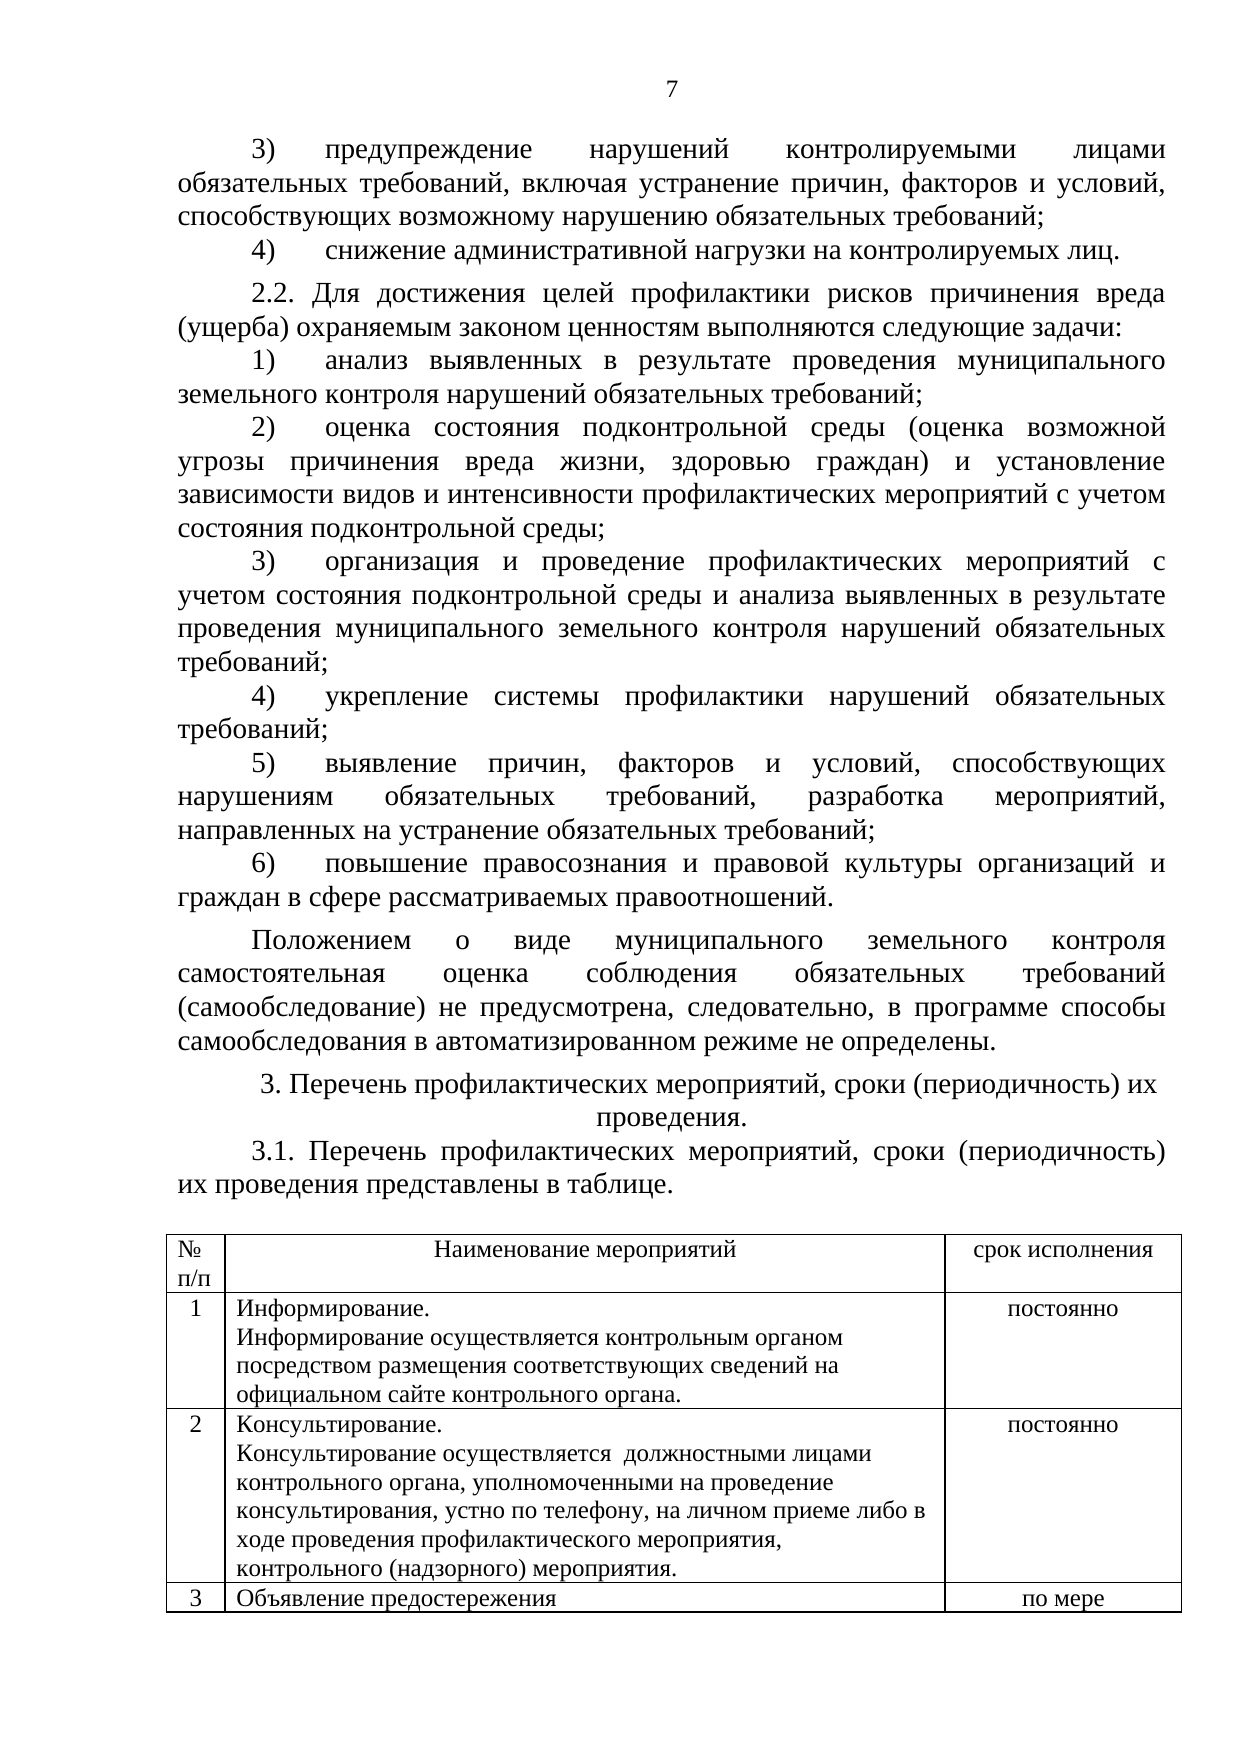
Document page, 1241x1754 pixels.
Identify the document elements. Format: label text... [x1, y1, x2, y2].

table_header срок исполнения [946, 1235, 1181, 1292]
table_cell Информирование. Информирование осуществляется контрольным органом посредством размещения соответствующих сведений на официальном сайте контрольного органа. [226, 1293, 944, 1408]
table_header № п/п [167, 1235, 224, 1292]
text 3.1. Перечень профилактических мероприятий, сроки (периодичность) их проведения представлены в таблице. [177, 1133, 1166, 1200]
list анализ выявленных в результате проведения муниципального земельного контроля нарушений обязательных требований; [177, 342, 1166, 409]
table_cell постоянно [946, 1409, 1181, 1582]
table_cell 1 [167, 1293, 224, 1408]
list предупреждение нарушений контролируемыми лицами обязательных требований, включая устранение причин, факторов и условий, способствующих возможному нарушению обязательных требований; [177, 131, 1166, 232]
table_cell Консультирование. Консультирование осуществляется должностными лицами контрольного органа, уполномоченными на проведение консультирования, устно по телефону, на личном приеме либо в ходе проведения профилактического мероприятия, контрольного (надзорного) мероприятия. [226, 1409, 944, 1582]
list укрепление системы профилактики нарушений обязательных требований; [177, 678, 1166, 745]
list повышение правосознания и правовой культуры организаций и граждан в сфере рассматриваемых правоотношений. [177, 845, 1166, 912]
list организация и проведение профилактических мероприятий с учетом состояния подконтрольной среды и анализа выявленных в результате проведения муниципального земельного контроля нарушений обязательных требований; [177, 543, 1166, 678]
table_cell 3 [167, 1583, 224, 1611]
text 3. Перечень профилактических мероприятий, сроки (периодичность) их проведения. [177, 1066, 1166, 1133]
text 2.2. Для достижения целей профилактики рисков причинения вреда (ущерба) охраняемым законом ценностям выполняются следующие задачи: [177, 275, 1166, 342]
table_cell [226, 1583, 944, 1611]
table_header Наименование мероприятий [226, 1235, 944, 1292]
table_cell постоянно [946, 1293, 1181, 1408]
table_cell 2 [167, 1409, 224, 1582]
list выявление причин, факторов и условий, способствующих нарушениям обязательных требований, разработка мероприятий, направленных на устранение обязательных требований; [177, 745, 1166, 845]
list оценка состояния подконтрольной среды (оценка возможной угрозы причинения вреда жизни, здоровью граждан) и установление зависимости видов и интенсивности профилактических мероприятий с учетом состояния подконтрольной среды; [177, 409, 1166, 543]
list снижение административной нагрузки на контролируемых лиц. [177, 232, 1166, 266]
text Положением о виде муниципального земельного контроля самостоятельная оценка соблюдения обязательных требований (самообследование) не предусмотрена, следовательно, в программе способы самообследования в автоматизированном режиме не определены. [177, 922, 1166, 1056]
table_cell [946, 1583, 1181, 1611]
